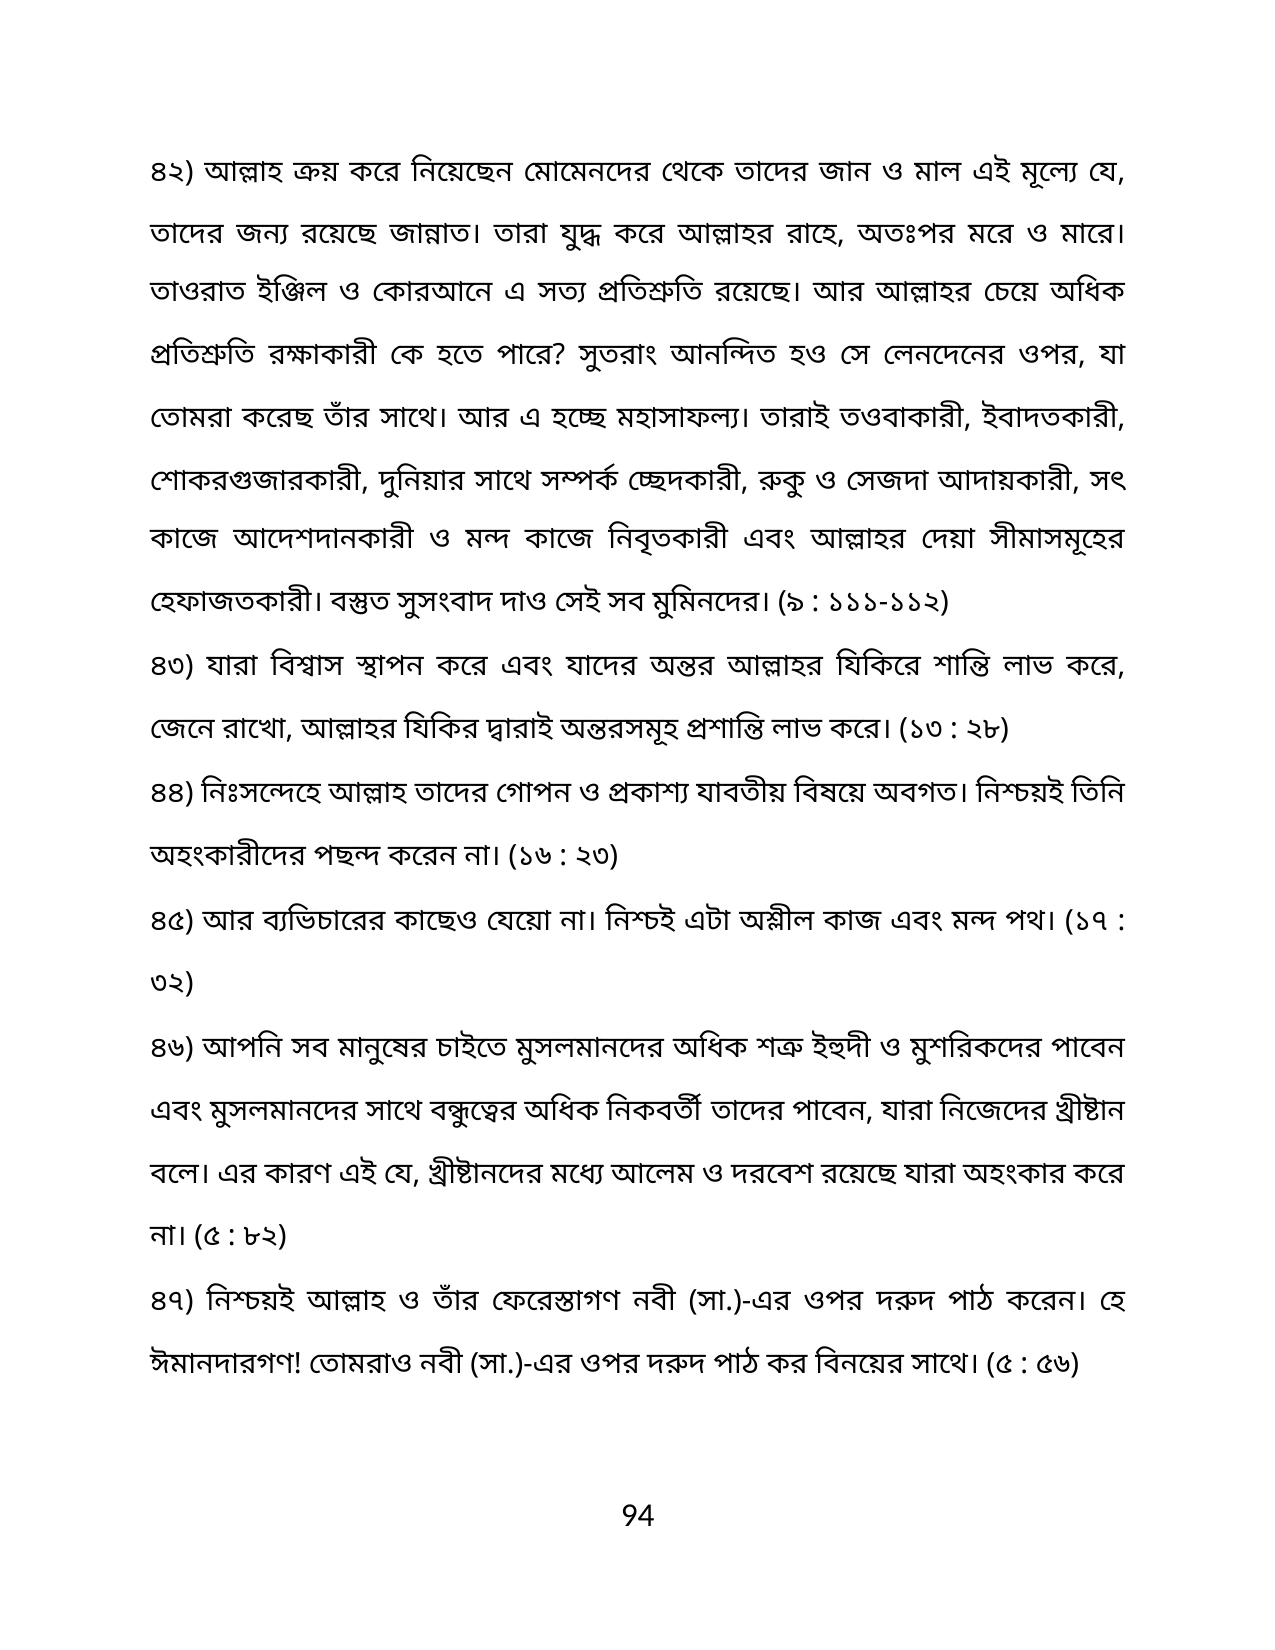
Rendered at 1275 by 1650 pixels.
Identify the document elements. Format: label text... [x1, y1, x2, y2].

text ৪৪) নিঃসন্দেহে আল্লাহ তাদের গোপন ও প্রকাশ্য যাবতীয় বিষয়ে অবগত। নিশ্চয়ই তিনি অহংকারীদের পছন্দ করেন না। (১৬ : ২৩) [150, 772, 1125, 877]
text ৪৭) নিশ্চয়ই আল্লাহ ও তাঁর ফেরেস্তাগণ নবী (সা.)-এর ওপর দরুদ পাঠ করেন। হে ঈমানদারগণ! তোমরাও নবী (সা.)-এর ওপর দরুদ পাঠ কর বিনয়ের সাথে। (৫ : ৫৬) [150, 1279, 1125, 1385]
text ৪২) আল্লাহ ক্রয় করে নিয়েছেন মোমেনদের থেকে তাদের জান ও মাল এই মূল্যে যে, তাদের জন্য রয়েছে জান্নাত। তারা যুদ্ধ করে আল্লাহর রাহে, অতঃপর মরে ও মারে। তাওরাত ইঞ্জিল ও কোরআনে এ সত্য প্রতিশ্রুতি রয়েছে। আর আল্লাহর চেয়ে অধিক প্রতিশ্রুতি রক্ষাকারী কে হতে পারে? সুতরাং আনন্দিত হও সে লেনদেনের ওপর, যা তোমরা করেছ তাঁর সাথে। আর এ হচ্ছে মহাসাফল্য। তারাই তওবাকারী, ইবাদতকারী, শোকরগুজারকারী, দুনিয়ার সাথে সম্পর্ক চ্ছেদকারী, রুকু ও সেজদা আদায়কারী, সৎ কাজে আদেশদানকারী ও মন্দ কাজে নিবৃতকারী এবং আল্লাহর দেয়া সীমাসমূহের হেফাজতকারী। বস্তুত সুসংবাদ দাও সেই সব মুমিনদের। (৯ : ১১১-১১২) [150, 150, 1125, 623]
text ৪৬) আপনি সব মানুষের চাইতে মুসলমানদের অধিক শত্রু ইহুদী ও মুশরিকদের পাবেন এবং মুসলমানদের সাথে বন্ধুত্বের অধিক নিকবর্তী তাদের পাবেন, যারা নিজেদের খ্রীষ্টান বলে। এর কারণ এই যে, খ্রীষ্টানদের মধ্যে আলেম ও দরবেশ রয়েছে যারা অহংকার করে না। (৫ : ৮২) [150, 1026, 1125, 1258]
text ৪৫) আর ব্যভিচারের কাছেও যেয়ো না। নিশ্চই এটা অশ্লীল কাজ এবং মন্দ পথ। (১৭ : ৩২) [150, 899, 1125, 1005]
text ৪৩) যারা বিশ্বাস স্থাপন করে এবং যাদের অন্তর আল্লাহর যিকিরে শান্তি লাভ করে, জেনে রাখো, আল্লাহর যিকির দ্বারাই অন্তরসমূহ প্রশান্তি লাভ করে। (১৩ : ২৮) [150, 644, 1125, 750]
